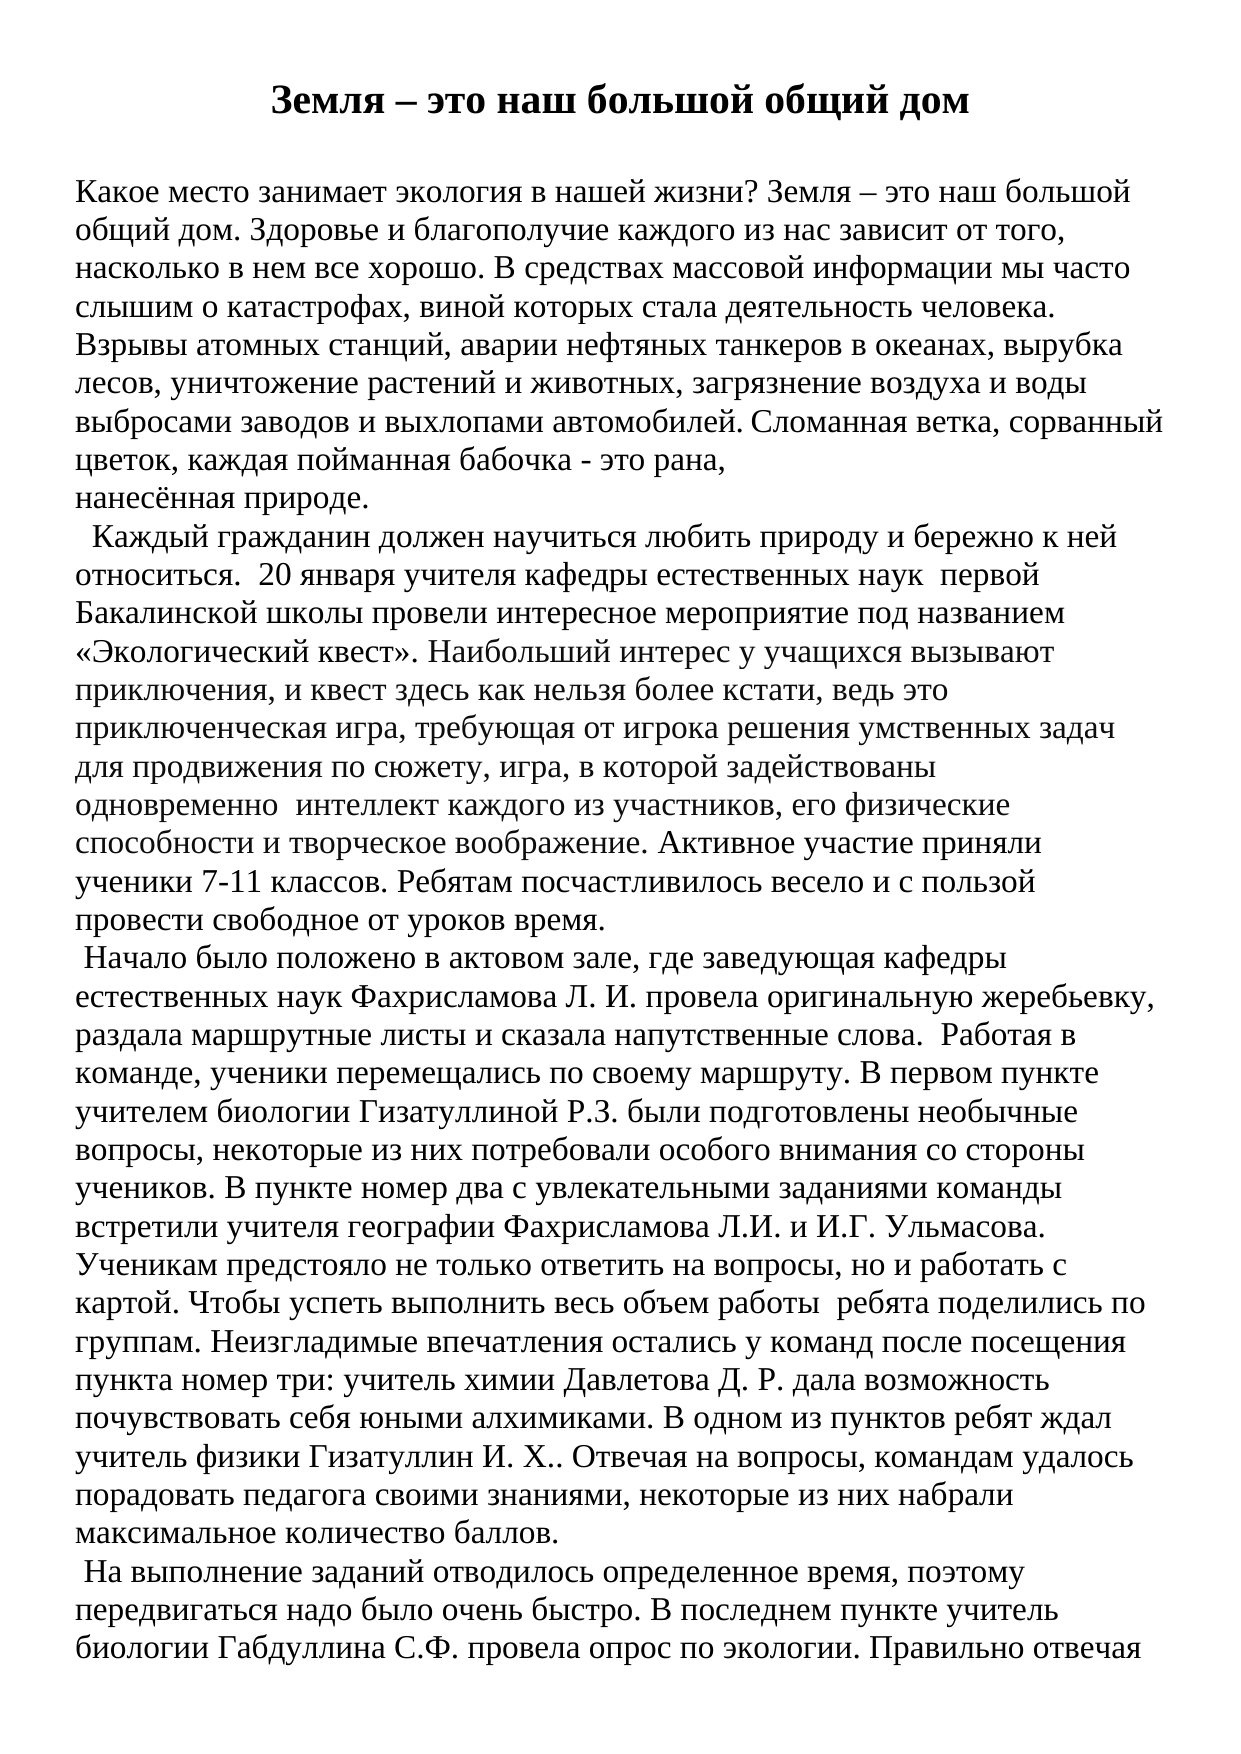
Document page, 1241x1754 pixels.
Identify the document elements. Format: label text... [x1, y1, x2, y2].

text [75, 1551, 1165, 1666]
text нанесённая природе. Каждый гражданин должен научиться любить природу и бережно к ней относиться. 20 января учителя кафедры естественных наук первой Бакалинской школы провели интересное мероприятие под названием «Экологический квест». Наибольший интерес у учащихся вызывают приключения, и квест здесь как нельзя более кстати, ведь это приключенческая игра, требующая от игрока решения умственных задач для продвижения по сюжету, игра, в которой задействованы одновременно интеллект каждого из участников, его физические способности и творческое воображение. Активное участие приняли ученики 7-11 классов. Ребятам посчастливилось весело и с пользой провести свободное от уроков время. [75, 477, 1165, 937]
text Земля – это наш большой общий дом [75, 75, 1165, 123]
text Какое место занимает экология в нашей жизни? Земля – это наш большой общий дом. Здоровье и благополучие каждого из нас зависит от того, насколько в нем все хорошо. В средствах массовой информации мы часто слышим о катастрофах, виной которых стала деятельность человека. Взрывы атомных станций, аварии нефтяных танкеров в океанах, вырубка лесов, уничтожение растений и животных, загрязнение воздуха и воды выбросами заводов и выхлопами автомобилей. Сломанная ветка, сорванный цветок, каждая пойманная бабочка - это рана, [75, 171, 1165, 477]
text Начало было положено в актовом зале, где заведующая кафедры естественных наук Фахрисламова Л. И. провела оригинальную жеребьевку, раздала маршрутные листы и сказала напутственные слова. Работая в команде, ученики перемещались по своему маршруту. В первом пункте учителем биологии Гизатуллиной Р.З. были подготовлены необычные вопросы, некоторые из них потребовали особого внимания со стороны учеников. В пункте номер два с увлекательными заданиями команды встретили учителя географии Фахрисламова Л.И. и И.Г. Ульмасова. Ученикам предстояло не только ответить на вопросы, но и работать с картой. Чтобы успеть выполнить весь объем работы ребята поделились по группам. Неизгладимые впечатления остались у команд после посещения пункта номер три: учитель химии Давлетова Д. Р. дала возможность почувствовать себя юными алхимиками. В одном из пунктов ребят ждал учитель физики Гизатуллин И. Х.. Отвечая на вопросы, командам удалось порадовать педагога своими знаниями, некоторые из них набрали максимальное количество баллов. [75, 937, 1165, 1551]
